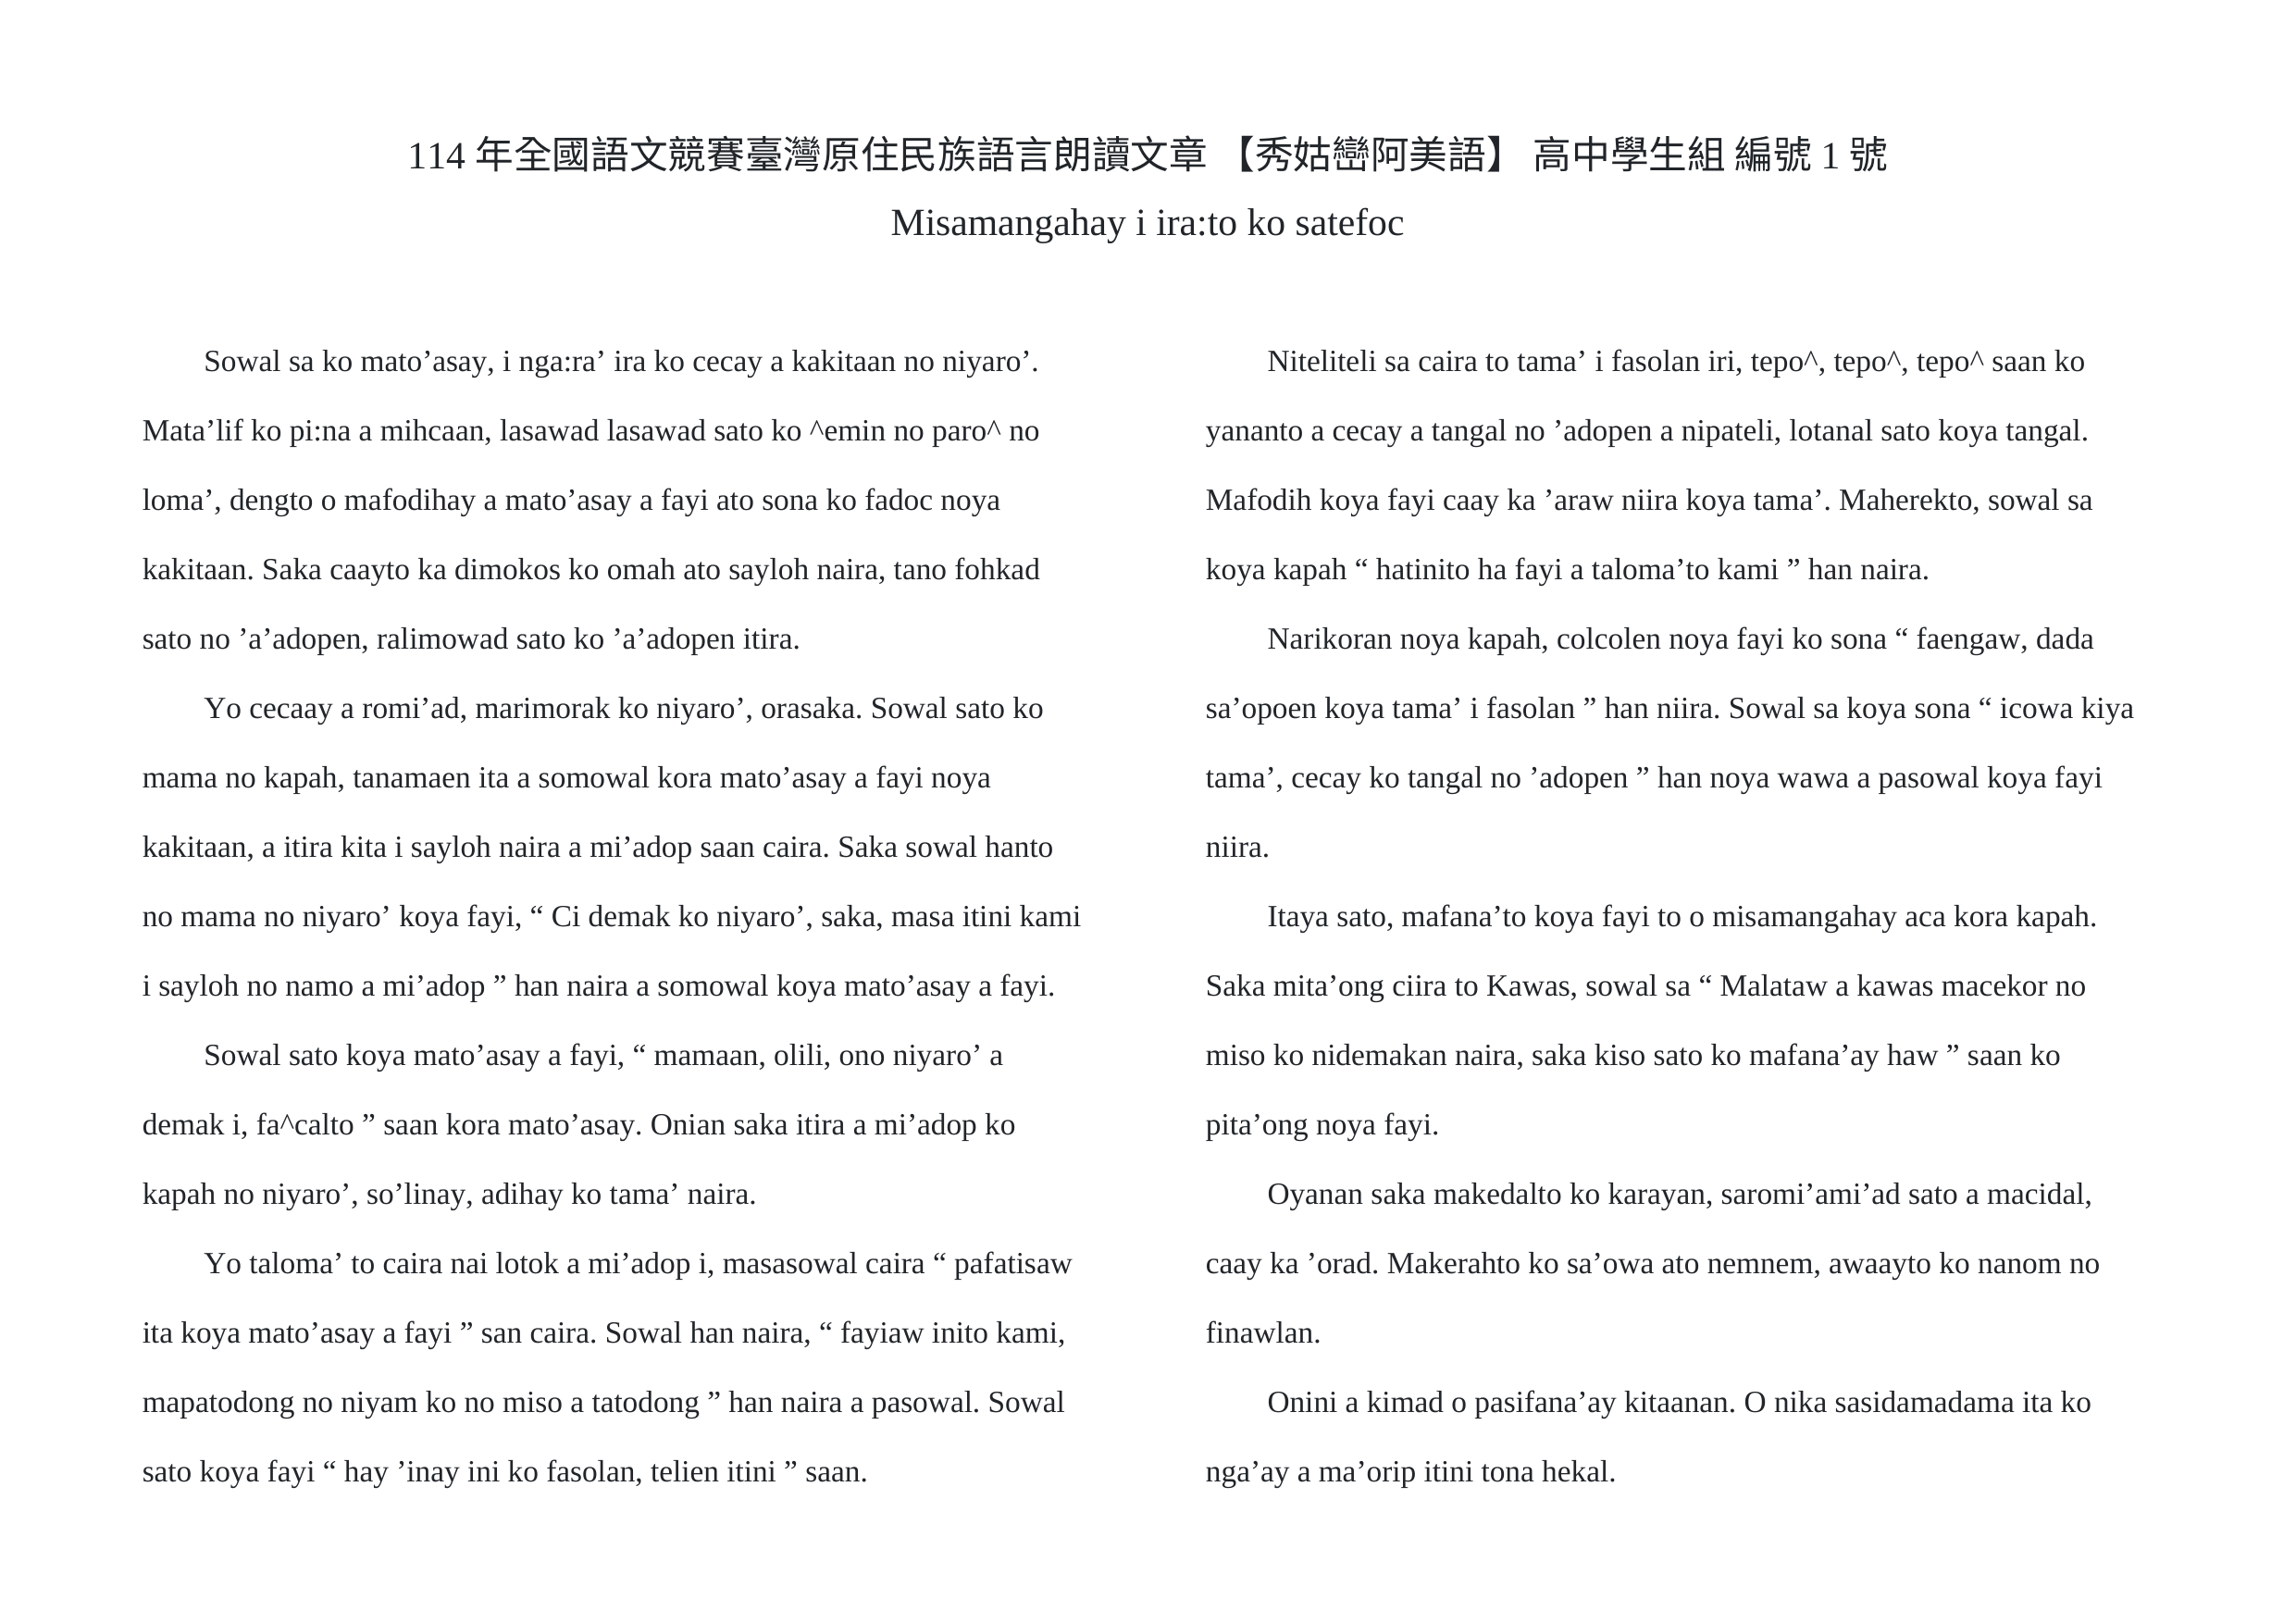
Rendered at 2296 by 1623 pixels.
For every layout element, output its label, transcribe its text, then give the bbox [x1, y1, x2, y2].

text Itaya sato, mafana’to koya fayi to o misamangahay aca kora kapah. Saka mita’ong ciira to Kawas, sowal sa “ Malataw a kawas macekor no miso ko nidemakan naira, saka kiso sato ko mafana’ay haw ” saan ko pita’ong noya fayi. [1206, 881, 2153, 1158]
text Sowal sato koya mato’asay a fayi, “ mamaan, olili, ono niyaro’ a demak i, fa^calto ” saan kora mato’asay. Onian saka itira a mi’adop ko kapah no niyaro’, so’linay, adihay ko tama’ naira. [142, 1020, 1090, 1228]
text Yo cecaay a romi’ad, marimorak ko niyaro’, orasaka. Sowal sato ko mama no kapah, tanamaen ita a somowal kora mato’asay a fayi noya kakitaan, a itira kita i sayloh naira a mi’adop saan caira. Saka sowal hanto no mama no niyaro’ koya fayi, “ Ci demak ko niyaro’, saka, masa itini kami i sayloh no namo a mi’adop ” han naira a somowal koya mato’asay a fayi. [142, 673, 1090, 1020]
text Misamangahay i ira:to ko satefoc [142, 187, 2153, 256]
text Onini a kimad o pasifana’ay kitaanan. O nika sasidamadama ita ko nga’ay a ma’orip itini tona hekal. [1206, 1367, 2153, 1505]
text Sowal sa ko mato’asay, i nga:ra’ ira ko cecay a kakitaan no niyaro’. Mata’lif ko pi:na a mihcaan, lasawad lasawad sato ko ^emin no paro^ no loma’, dengto o mafodihay a mato’asay a fayi ato sona ko fadoc noya kakitaan. Saka caayto ka dimokos ko omah ato sayloh naira, tano fohkad sato no ’a’adopen, ralimowad sato ko ’a’adopen itira. [142, 326, 1090, 673]
text Niteliteli sa caira to tama’ i fasolan iri, tepo^, tepo^, tepo^ saan ko yananto a cecay a tangal no ’adopen a nipateli, lotanal sato koya tangal. Mafodih koya fayi caay ka ’araw niira koya tama’. Maherekto, sowal sa koya kapah “ hatinito ha fayi a taloma’to kami ” han naira. [1206, 326, 2153, 603]
text Yo taloma’ to caira nai lotok a mi’adop i, masasowal caira “ pafatisaw ita koya mato’asay a fayi ” san caira. Sowal han naira, “ fayiaw inito kami, mapatodong no niyam ko no miso a tatodong ” han naira a pasowal. Sowal sato koya fayi “ hay ’inay ini ko fasolan, telien itini ” saan. [142, 1228, 1090, 1505]
text Oyanan saka makedalto ko karayan, saromi’ami’ad sato a macidal, caay ka ’orad. Makerahto ko sa’owa ato nemnem, awaayto ko nanom no finawlan. [1206, 1158, 2153, 1367]
text Narikoran noya kapah, colcolen noya fayi ko sona “ faengaw, dada sa’opoen koya tama’ i fasolan ” han niira. Sowal sa koya sona “ icowa kiya tama’, cecay ko tangal no ’adopen ” han noya wawa a pasowal koya fayi niira. [1206, 603, 2153, 881]
text 114 年全國語文競賽臺灣原住民族語言朗讀文章 【秀姑巒阿美語】 高中學生組 編號 1 號 [142, 118, 2153, 187]
